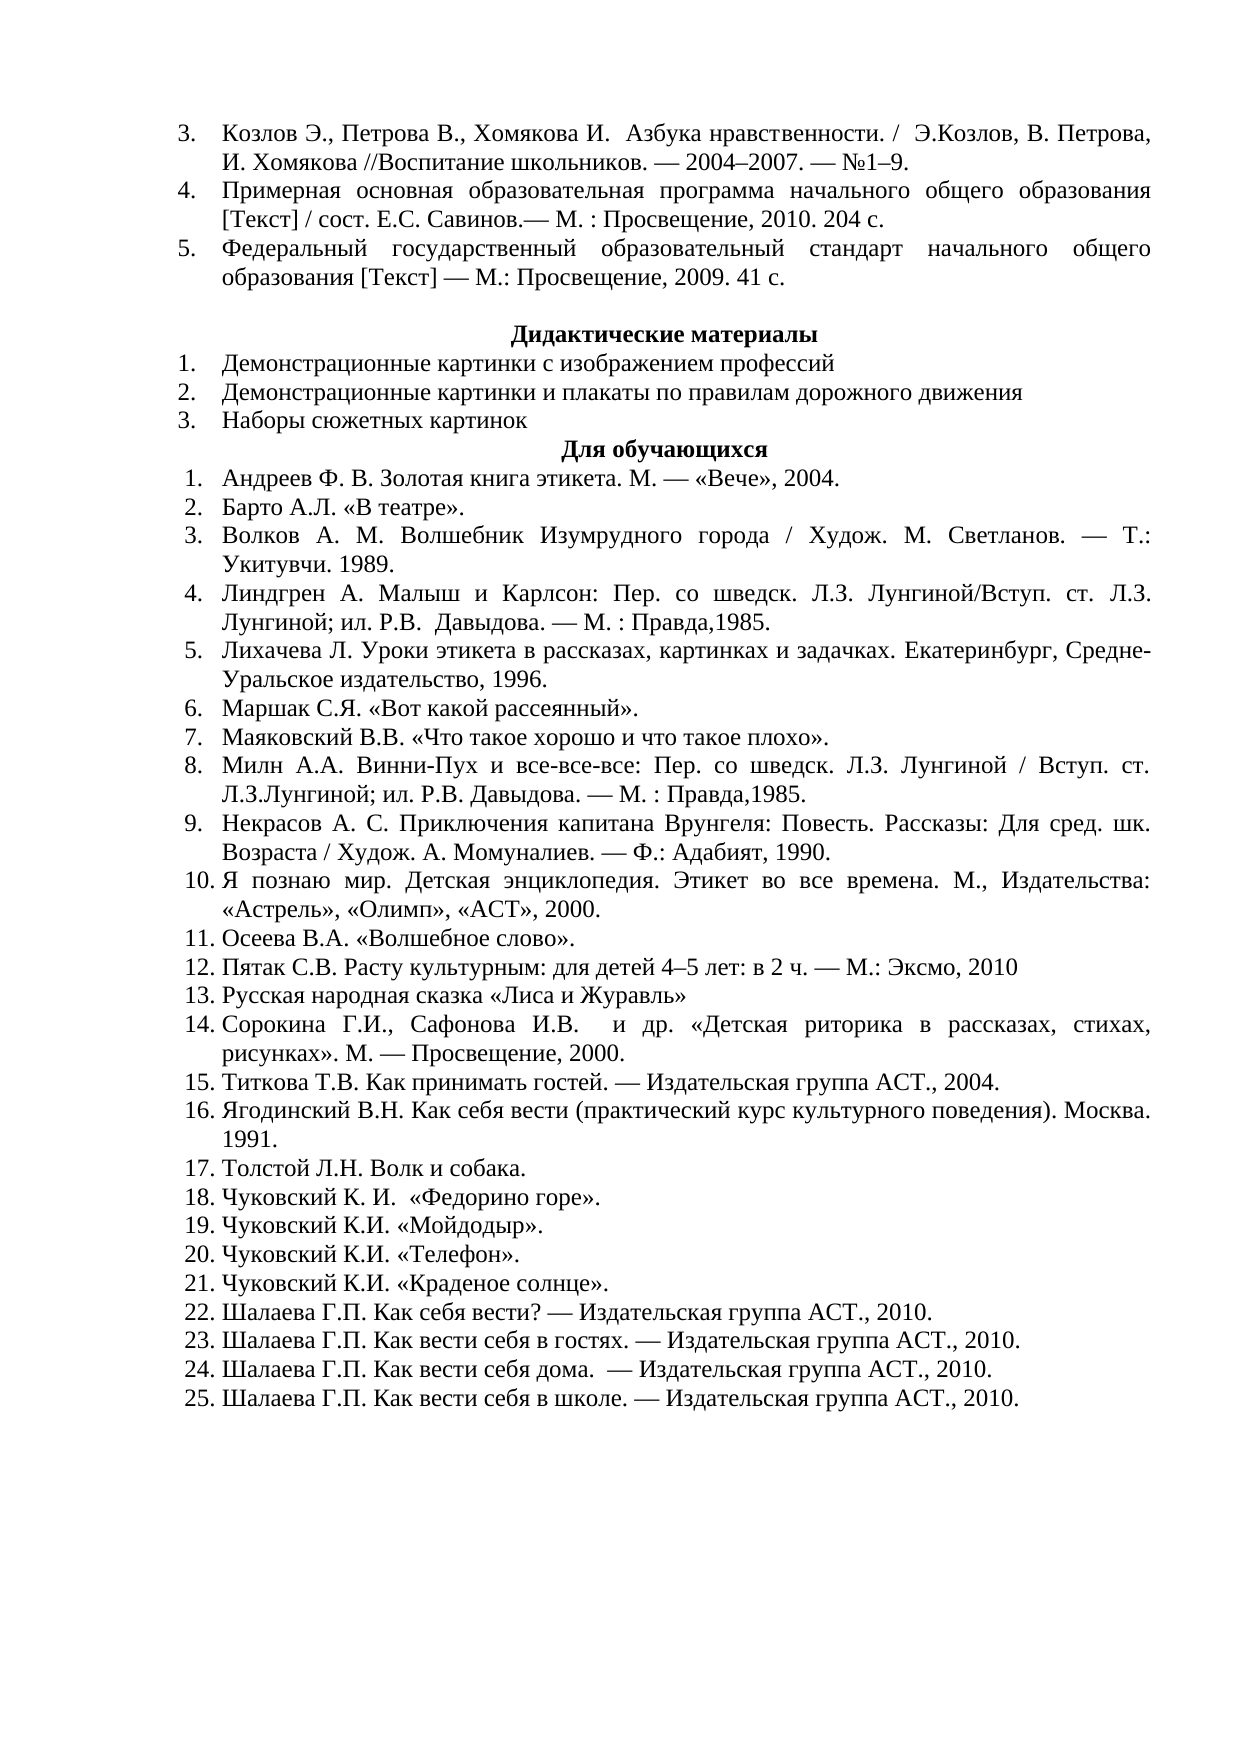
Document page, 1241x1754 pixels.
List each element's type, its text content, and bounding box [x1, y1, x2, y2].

list Толстой Л.Н. Волк и собака. [184, 1153, 1152, 1182]
list Русская народная сказка «Лиса и Журавль» [184, 981, 1152, 1009]
list Лихачева Л. Уроки этикета в рассказах, картинках и задачках. Екатеринбург, Средне-Уральское издательство, 1996. [184, 636, 1152, 693]
list Наборы сюжетных картинок [177, 406, 1152, 434]
text Дидактические материалы [177, 319, 1152, 348]
list Сорокина Г.И., Сафонова И.В. и др. «Детская риторика в рассказах, стихах, рисунках». М. — Просвещение, 2000. [184, 1009, 1152, 1067]
list Шалаева Г.П. Как себя вести? — Издательская группа АСТ., 2010. [184, 1297, 1152, 1326]
list Некрасов А. С. Приключения капитана Врунгеля: Повесть. Рассказы: Для сред. шк. Возраста / Худож. А. Момуналиев. — Ф.: Адабият, 1990. [184, 808, 1152, 866]
list Примерная основная образовательная программа начального общего образования [Текст] / сост. Е.С. Савинов.— М. : Просвещение, 2010. 204 с. [177, 176, 1152, 233]
list Я познаю мир. Детская энциклопедия. Этикет во все времена. М., Издательства: «Астрель», «Олимп», «АСТ», 2000. [184, 866, 1152, 923]
list Шалаева Г.П. Как вести себя в гостях. — Издательская группа АСТ., 2010. [184, 1326, 1152, 1354]
list Маршак С.Я. «Вот какой рассеянный». [184, 693, 1152, 722]
list Милн А.А. Винни-Пух и все-все-все: Пер. со шведск. Л.З. Лунгиной / Вступ. ст. Л.З.Лунгиной; ил. Р.В. Давыдова. — М. : Правда,1985. [184, 751, 1152, 808]
list Волков А. М. Волшебник Изумрудного города / Худож. М. Светланов. — Т.: Укитувчи. 1989. [184, 521, 1152, 578]
list Чуковский К.И. «Телефон». [184, 1239, 1152, 1268]
list Маяковский В.В. «Что такое хорошо и что такое плохо». [184, 722, 1152, 751]
list Барто А.Л. «В театре». [184, 492, 1152, 521]
text Для обучающихся [177, 434, 1152, 463]
list Демонстрационные картинки и плакаты по правилам дорожного движения [177, 377, 1152, 406]
list Титкова Т.В. Как принимать гостей. — Издательская группа АСТ., 2004. [184, 1067, 1152, 1096]
list Пятак С.В. Расту культурным: для детей 4–5 лет: в 2 ч. — М.: Эксмо, 2010 [184, 952, 1141, 981]
list Шалаева Г.П. Как вести себя дома. — Издательская группа АСТ., 2010. [184, 1354, 1152, 1383]
list Шалаева Г.П. Как вести себя в школе. — Издательская группа АСТ., 2010. [184, 1383, 1152, 1412]
list Козлов Э., Петрова В., Хомякова И. Азбука нравственности. / Э.Козлов, В. Петрова, И. Хомякова //Воспитание школьников. — 2004–2007. — №1–9. [177, 118, 1152, 176]
list Ягодинский В.Н. Как себя вести (практический курс культурного поведения). Москва. 1991. [184, 1096, 1152, 1153]
list Чуковский К. И. «Федорино горе». [184, 1182, 1152, 1211]
list Федеральный государственный образовательный стандарт начального общего образования [Текст] — М.: Просвещение, 2009. 41 с. [177, 233, 1152, 291]
list Чуковский К.И. «Мойдодыр». [184, 1211, 1152, 1239]
list Андреев Ф. В. Золотая книга этикета. М. — «Вече», 2004. [184, 463, 1152, 492]
list Осеева В.А. «Волшебное слово». [184, 923, 1152, 952]
list Линдгрен А. Малыш и Карлсон: Пер. со шведск. Л.З. Лунгиной/Вступ. ст. Л.З. Лунгиной; ил. Р.В. Давыдова. — М. : Правда,1985. [184, 578, 1152, 636]
list Чуковский К.И. «Краденое солнце». [184, 1268, 1152, 1297]
list Демонстрационные картинки с изображением профессий [177, 348, 1152, 377]
